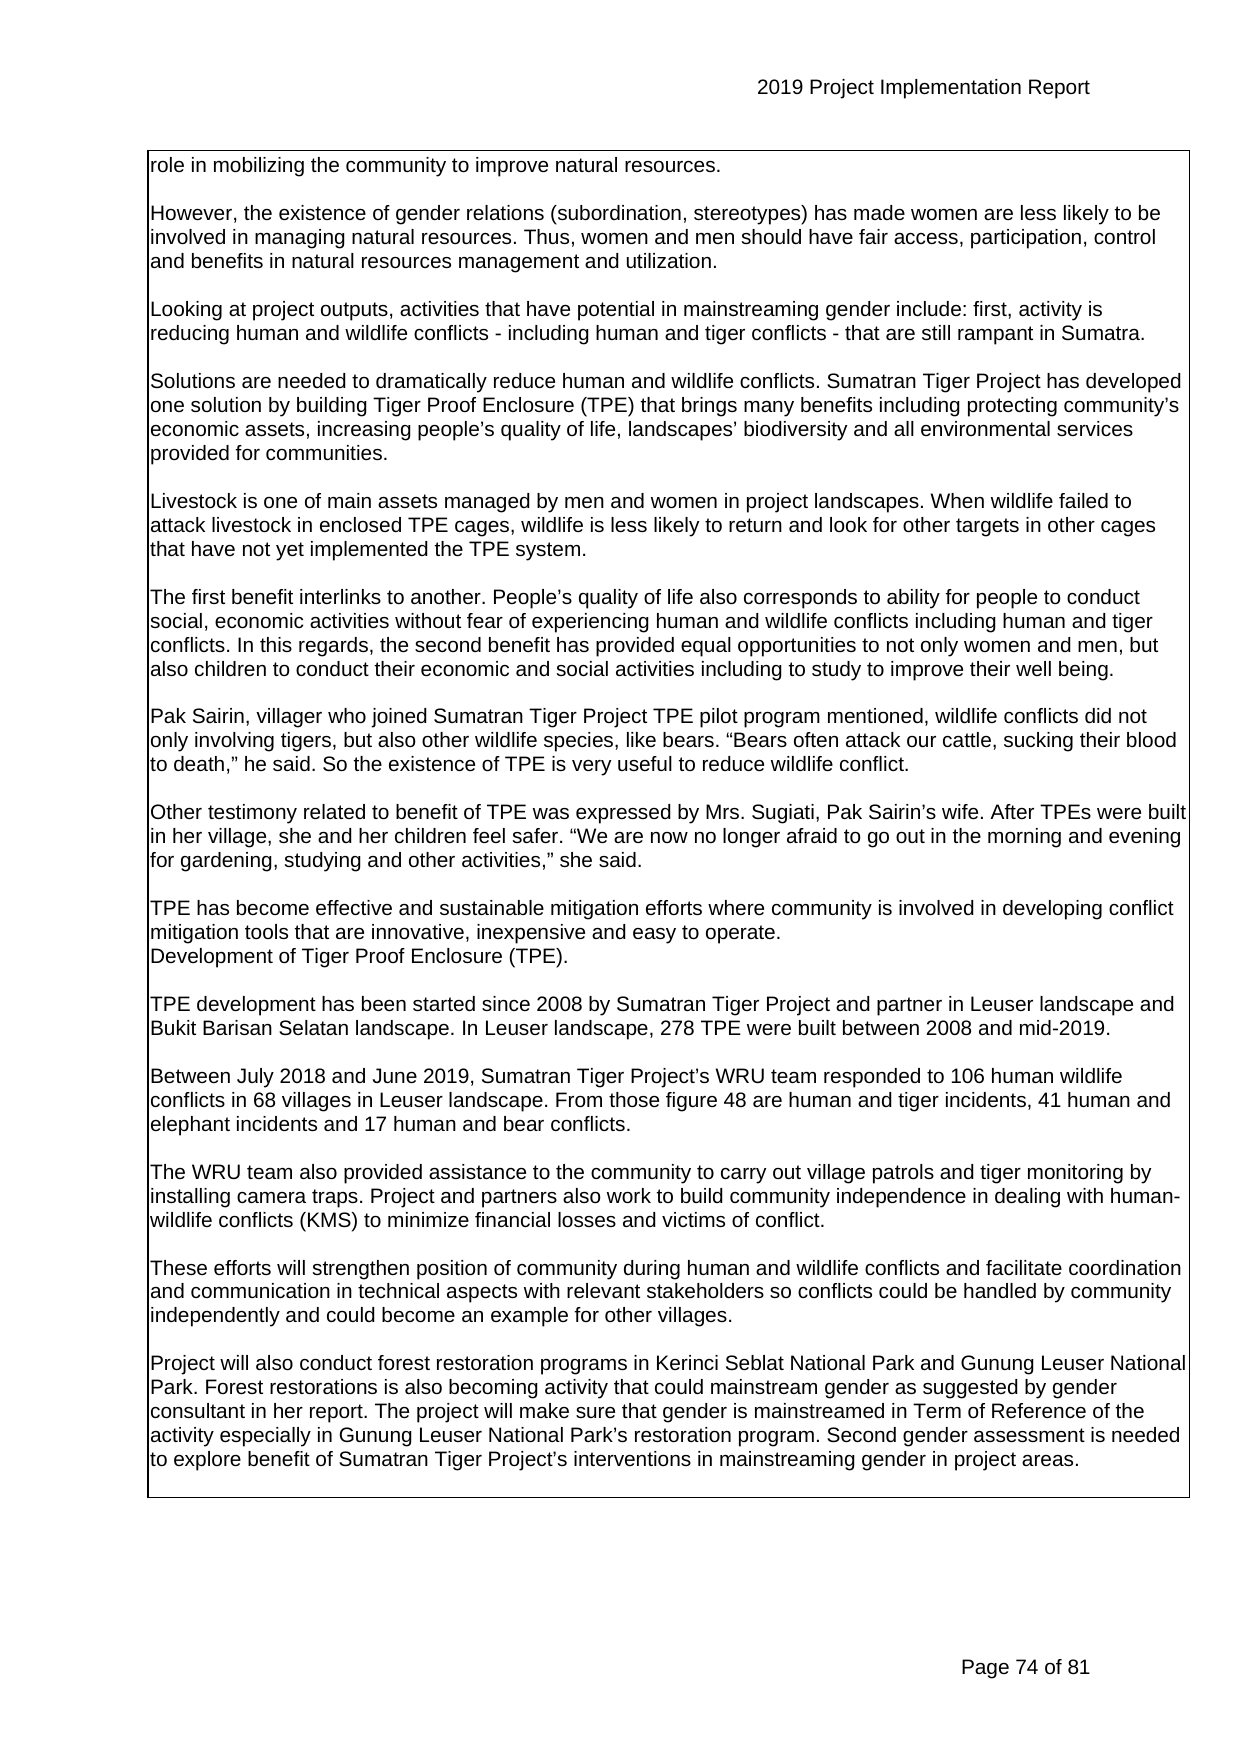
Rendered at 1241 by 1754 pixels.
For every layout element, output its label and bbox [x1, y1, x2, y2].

table_cell [149, 151, 1189, 1497]
